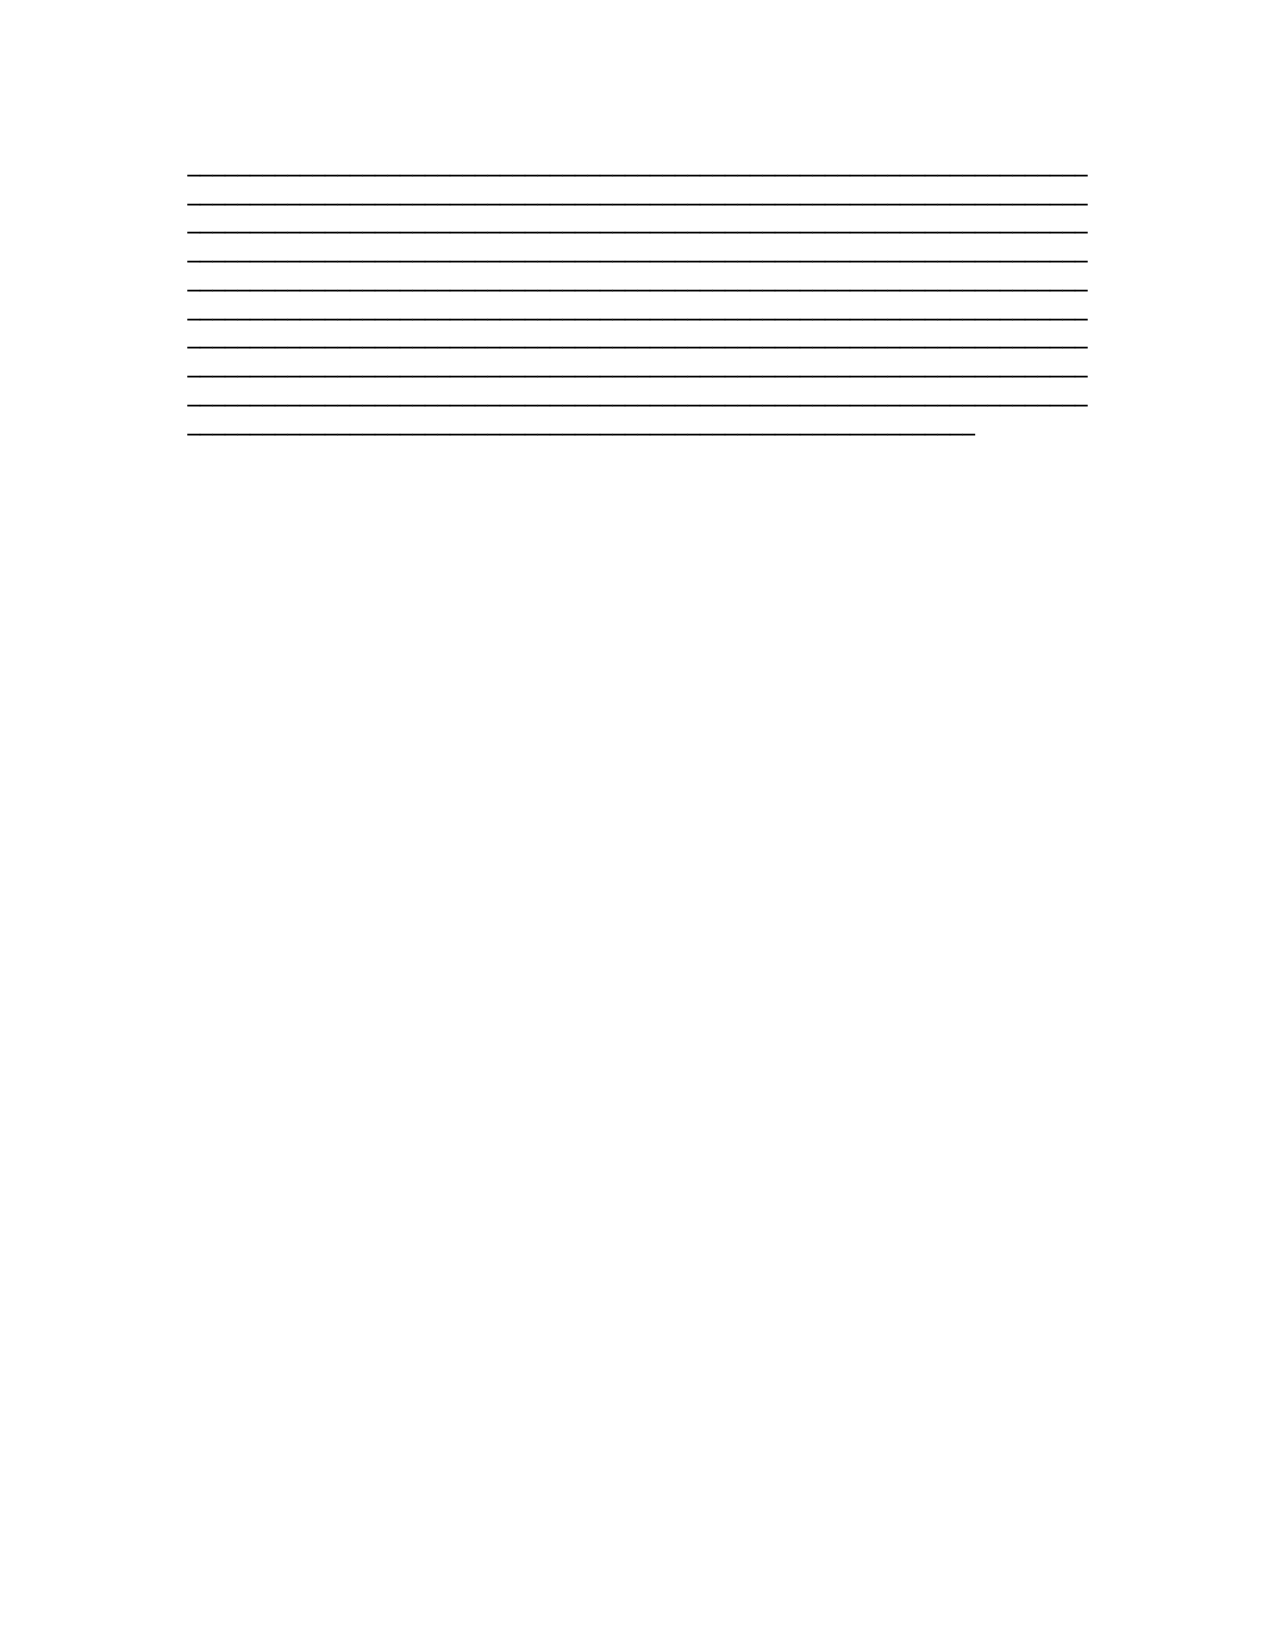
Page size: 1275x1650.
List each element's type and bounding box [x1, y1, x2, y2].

text [187, 435, 1087, 466]
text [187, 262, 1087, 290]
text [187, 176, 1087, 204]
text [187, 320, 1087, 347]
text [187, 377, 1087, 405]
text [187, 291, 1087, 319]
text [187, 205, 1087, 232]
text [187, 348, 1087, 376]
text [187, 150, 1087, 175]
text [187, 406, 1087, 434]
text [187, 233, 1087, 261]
